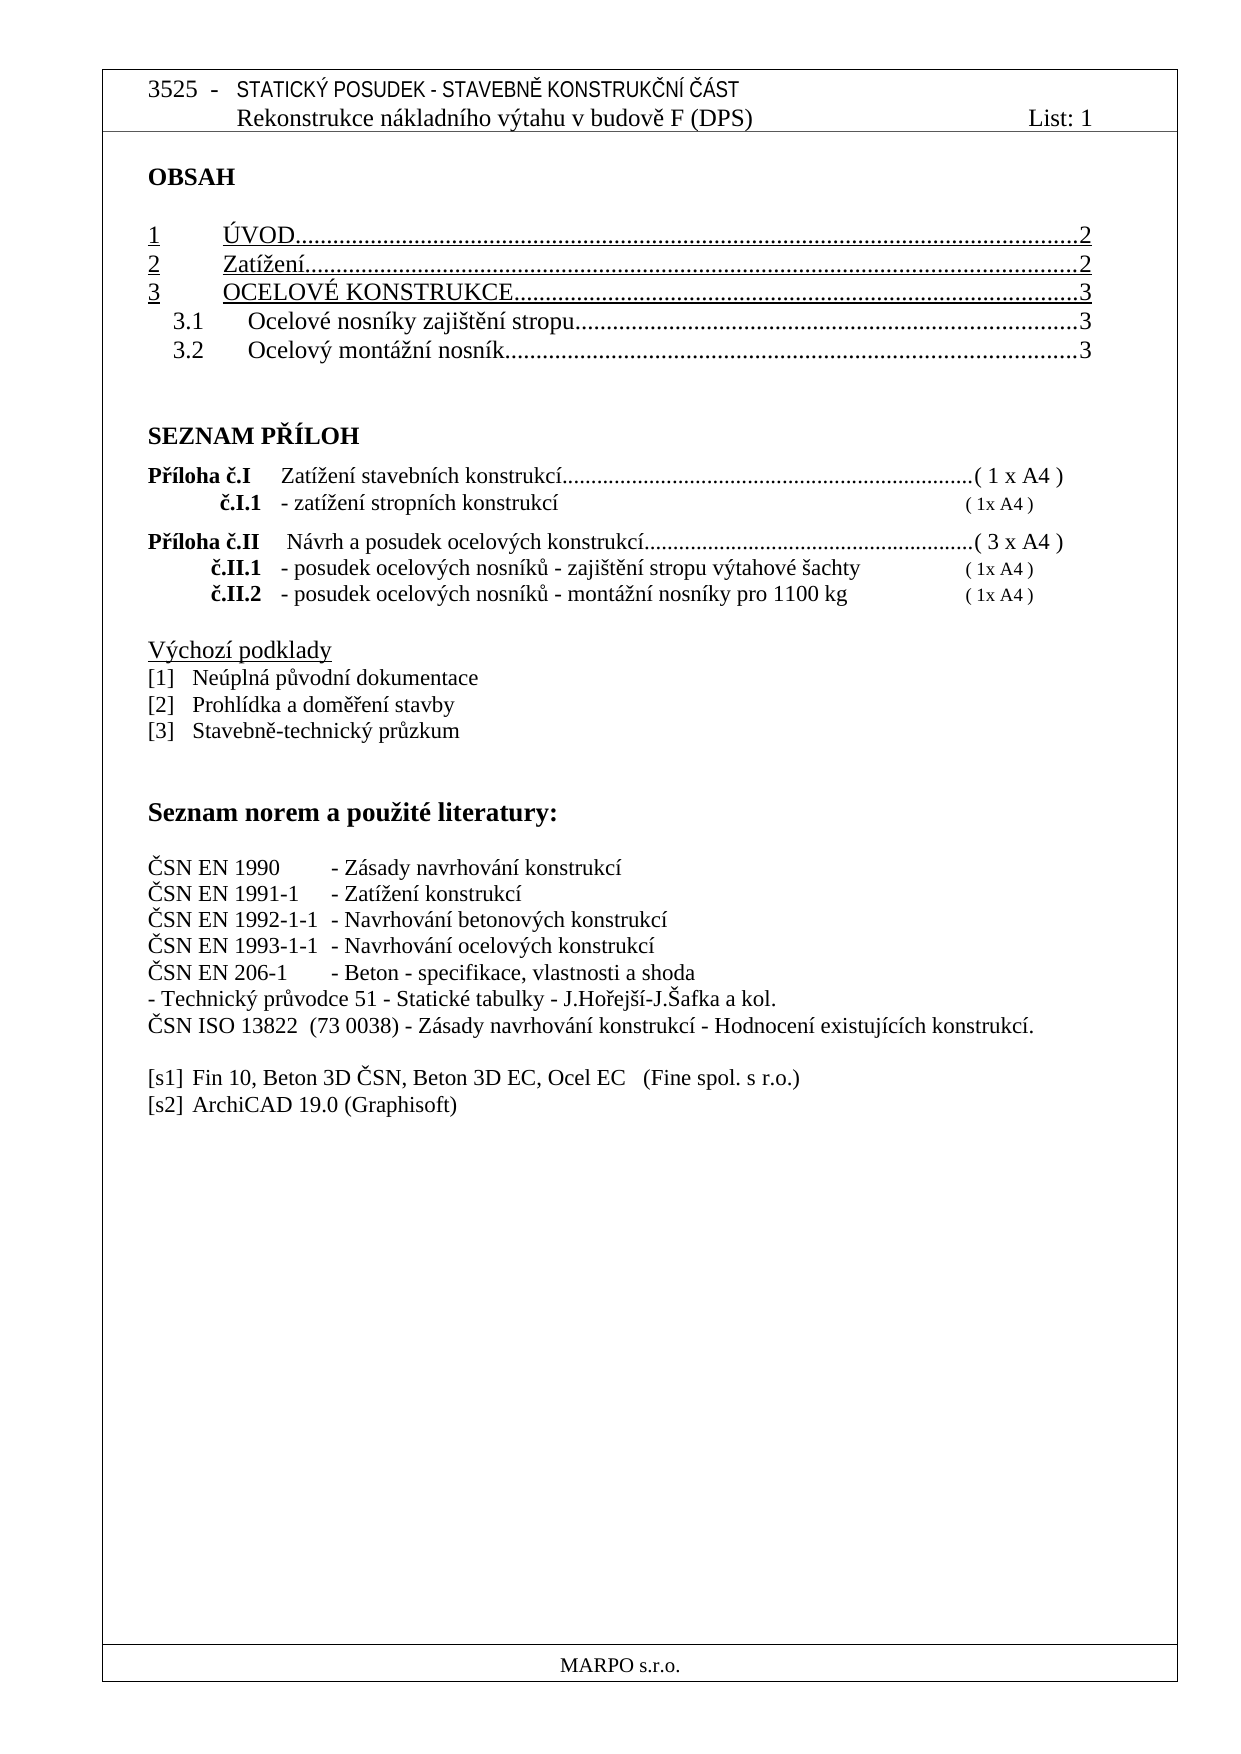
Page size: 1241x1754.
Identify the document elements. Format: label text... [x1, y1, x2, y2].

text ČSN EN 206-1 - Beton - specifikace, vlastnosti a shoda [148, 959, 1092, 985]
text OBSAH [148, 162, 1092, 191]
text ČSN ISO 13822 (73 0038) - Zásady navrhování konstrukcí - Hodnocení existujících konstrukcí. [148, 1012, 1092, 1038]
text ČSN EN 1991-1 - Zatížení konstrukcí [148, 880, 1092, 906]
text [s2] ArchiCAD 19.0 (Graphisoft) [148, 1091, 1092, 1117]
text 1 ÚVOD 2 [148, 220, 1092, 249]
text 3.2 Ocelový montážní nosník 3 [173, 335, 1092, 364]
text Seznam norem a použité literatury: [148, 796, 1092, 827]
text SEZNAM PŘÍLOH [148, 421, 1092, 450]
text [3] Stavebně-technický průzkum [148, 717, 1092, 743]
text 3.1 Ocelové nosníky zajištění stropu 3 [173, 306, 1092, 335]
text 3 OCELOVÉ KONSTRUKCE 3 [148, 277, 1092, 306]
text Příloha č.I Zatížení stavebních konstrukcí ( 1 x A4 ) [148, 462, 1092, 489]
text [s1] Fin 10, Beton 3D ČSN, Beton 3D EC, Ocel EC (Fine spol. s r.o.) [148, 1064, 1092, 1091]
text č.I.1 - zatížení stropních konstrukcí ( 1x A4 ) [148, 489, 1092, 515]
text 2 Zatížení 2 [148, 249, 1092, 277]
text č.II.2 - posudek ocelových nosníků - montážní nosníky pro 1100 kg ( 1x A4 ) [148, 580, 1092, 607]
text ČSN EN 1992-1-1 - Navrhování betonových konstrukcí [148, 906, 1092, 933]
text - Technický průvodce 51 - Statické tabulky - J.Hořejší-J.Šafka a kol. [148, 985, 1092, 1012]
text [1] Neúplná původní dokumentace [148, 664, 1092, 691]
text Výchozí podklady [148, 636, 1092, 664]
text [2] Prohlídka a doměření stavby [148, 691, 1092, 717]
text ČSN EN 1993-1-1 - Navrhování ocelových konstrukcí [148, 933, 1092, 959]
text ČSN EN 1990 - Zásady navrhování konstrukcí [148, 853, 1092, 880]
text č.II.1 - posudek ocelových nosníků - zajištění stropu výtahové šachty ( 1x A4 ) [148, 554, 1092, 580]
text Příloha č.II Návrh a posudek ocelových konstrukcí ( 3 x A4 ) [148, 528, 1092, 554]
